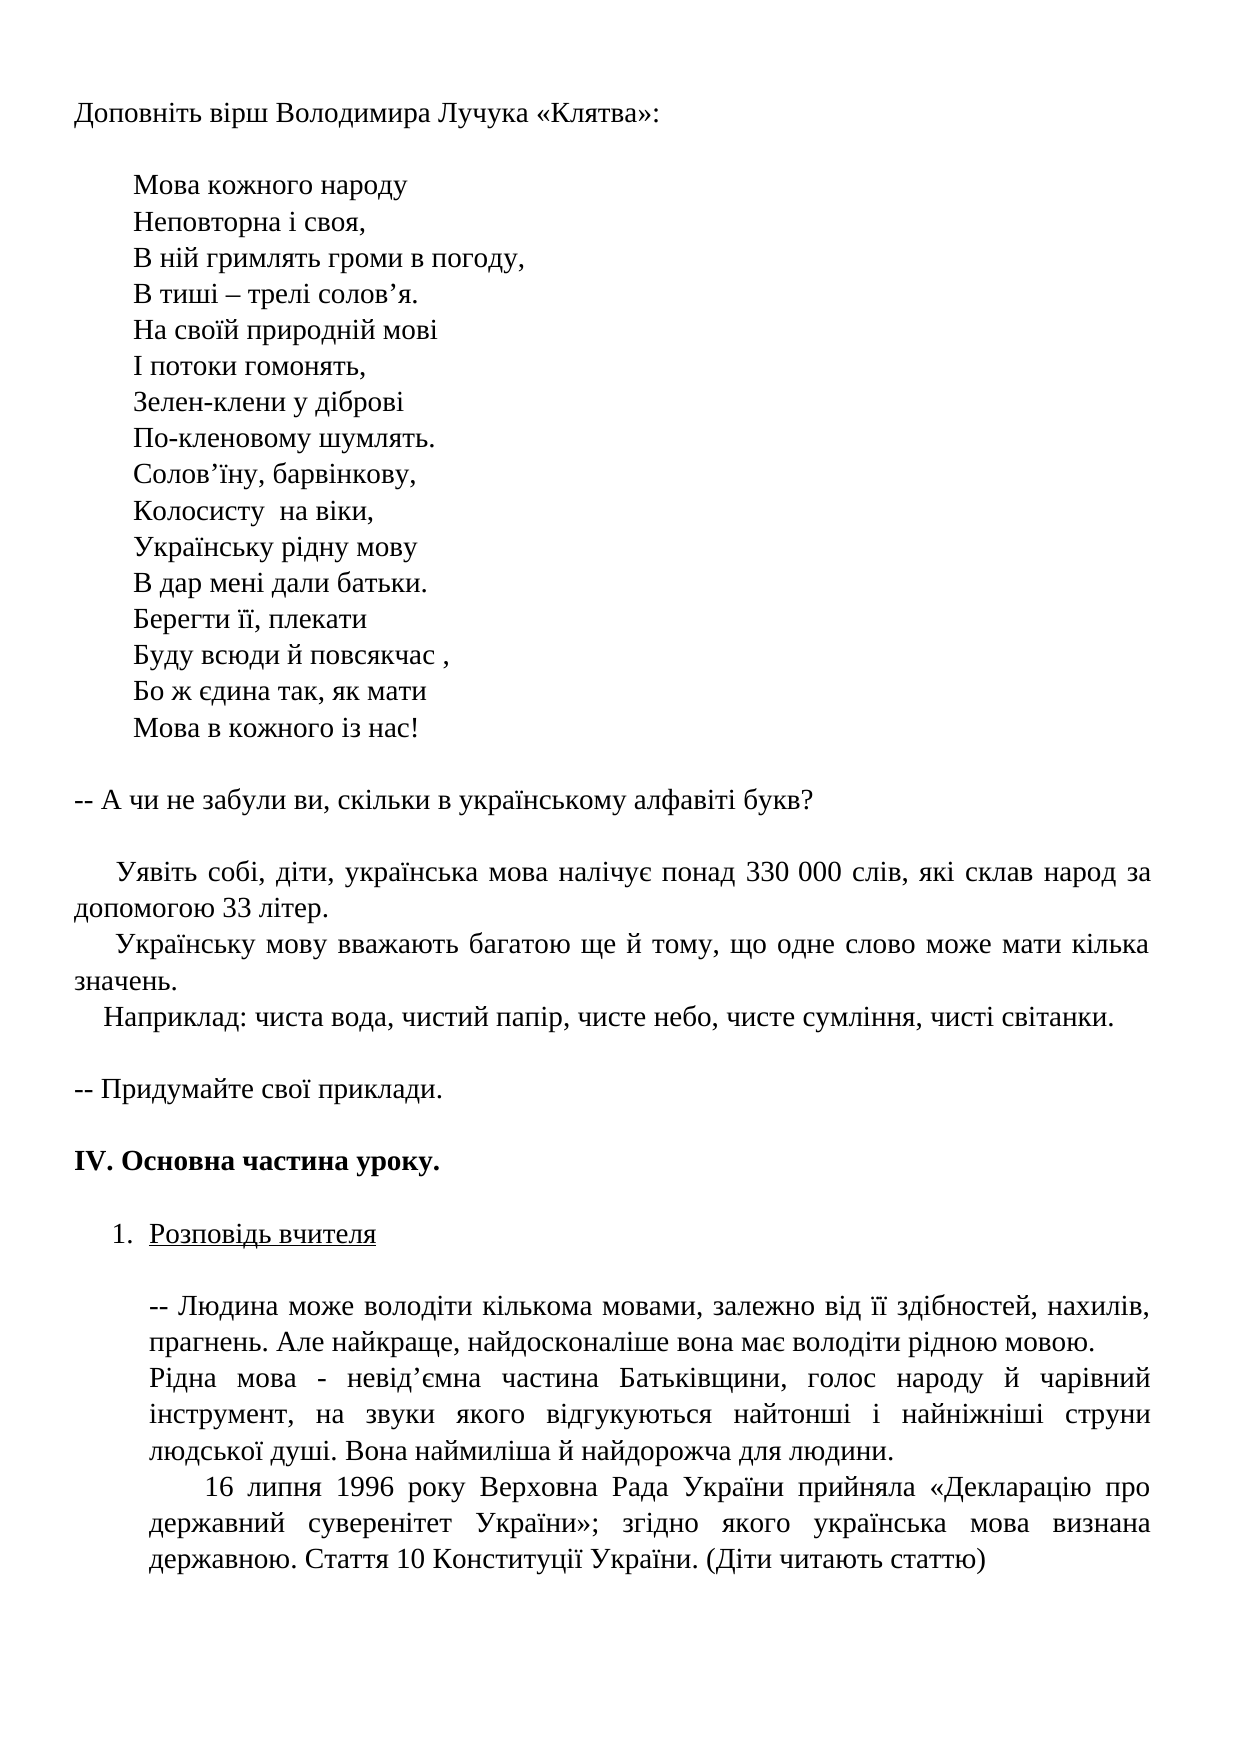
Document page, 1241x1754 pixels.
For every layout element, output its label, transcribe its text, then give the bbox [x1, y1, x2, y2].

list Мова кожного народу [133, 167, 1152, 201]
list -- А чи не забули ви, скільки в українському алфавіті букв? [74, 782, 1152, 816]
list Рідна мова - невід’ємна частина Батьківщини, голос народу й чарівний інструмент, на звуки якого відгукуються найтонші і найніжніші струни людської душі. Вона наймиліша й найдорожча для людини. [149, 1360, 1152, 1466]
list Колосисту на віки, [133, 493, 1152, 526]
list -- Людина може володіти кількома мовами, залежно від її здібностей, нахилів, прагнень. Але найкраще, найдосконаліше вона має володіти рідною мовою. [149, 1288, 1152, 1358]
list 16 липня 1996 року Верховна Рада України прийняла «Декларацію про державний суверенітет України»; згідно якого українська мова визнана державною. Стаття 10 Конституції України. (Діти читають статтю) [149, 1469, 1152, 1574]
list Доповніть вірш Володимира Лучука «Клятва»: [74, 95, 1152, 129]
list Українську рідну мову [133, 529, 1152, 562]
list Мова в кожного із нас! [133, 710, 1152, 743]
list І потоки гомонять, [133, 348, 1152, 382]
list -- Придумайте свої приклади. [74, 1071, 1152, 1105]
list Уявіть собі, діти, українська мова налічує понад 330 000 слів, які склав народ за допомогою 33 літер. [74, 854, 1152, 924]
list Розповідь вчителя [111, 1216, 1152, 1249]
list В дар мені дали батьки. [133, 565, 1152, 599]
list По-кленовому шумлять. [133, 421, 1152, 454]
list Неповторна і своя, [133, 204, 1152, 237]
list Українську мову вважають багатою ще й тому, що одне слово може мати кілька значень. [74, 927, 1152, 996]
list Буду всюди й повсякчас , [133, 637, 1152, 671]
list На своїй природній мові [133, 312, 1152, 346]
list Солов’їну, барвінкову, [133, 457, 1152, 490]
list ΙV. Основна частина уроку. [74, 1143, 1152, 1177]
list Зелен-клени у діброві [133, 384, 1152, 418]
list Наприклад: чиста вода, чистий папір, чисте небо, чисте сумління, чисті світанки. [74, 999, 1152, 1032]
list В ній гримлять громи в погоду, [133, 240, 1152, 273]
list В тиші – трелі солов’я. [133, 276, 1152, 309]
list Бо ж єдина так, як мати [133, 673, 1152, 707]
list Берегти її, плекати [133, 601, 1152, 635]
